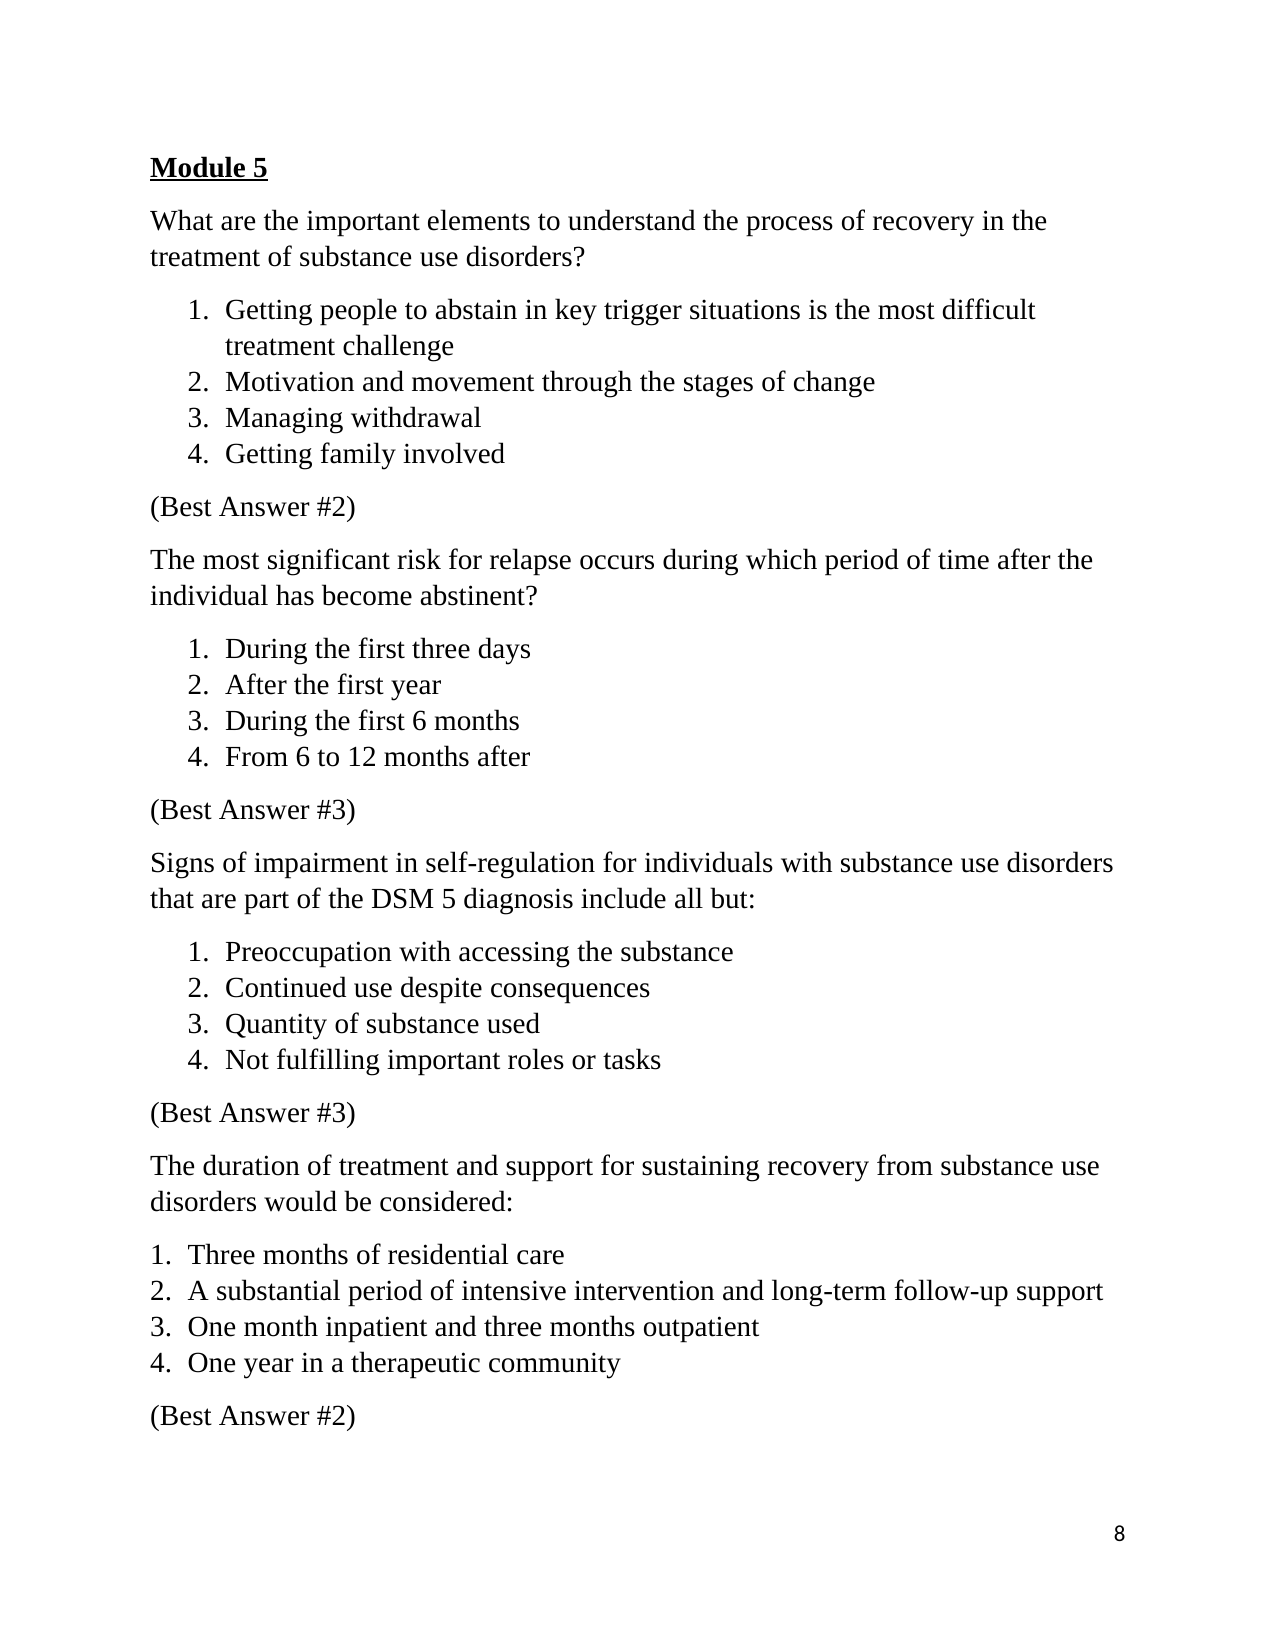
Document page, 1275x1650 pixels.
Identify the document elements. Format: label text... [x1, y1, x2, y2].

text (Best Answer #3) [150, 1095, 1125, 1129]
list Not fulfilling important roles or tasks [187, 1042, 1125, 1076]
list Three months of residential care [150, 1237, 1125, 1271]
list Preoccupation with accessing the substance [187, 934, 1125, 967]
list Quantity of substance used [187, 1006, 1125, 1040]
list After the first year [187, 667, 1125, 701]
list During the first 6 months [187, 703, 1125, 737]
list Motivation and movement through the stages of change [187, 364, 1125, 398]
list Managing withdrawal [187, 400, 1125, 434]
list During the first three days [187, 631, 1125, 664]
list A substantial period of intensive intervention and long-term follow-up support [150, 1273, 1125, 1307]
list Continued use despite consequences [187, 970, 1125, 1004]
list Getting family involved [187, 436, 1125, 470]
list Getting people to abstain in key trigger situations is the most difficult treatment challenge [187, 292, 1125, 361]
text Signs of impairment in self-regulation for individuals with substance use disorders that are part of the DSM 5 diagnosis include all but: [150, 845, 1125, 915]
text (Best Answer #3) [150, 792, 1125, 826]
text The most significant risk for relapse occurs during which period of time after the individual has become abstinent? [150, 542, 1125, 612]
list From 6 to 12 months after [187, 739, 1125, 773]
text What are the important elements to understand the process of recovery in the treatment of substance use disorders? [150, 203, 1125, 272]
text (Best Answer #2) [150, 1398, 1125, 1432]
text The duration of treatment and support for sustaining recovery from substance use disorders would be considered: [150, 1148, 1125, 1218]
text Module 5 [150, 150, 1125, 183]
list One year in a therapeutic community [150, 1345, 1125, 1379]
list One month inpatient and three months outpatient [150, 1309, 1125, 1343]
text (Best Answer #2) [150, 489, 1125, 523]
